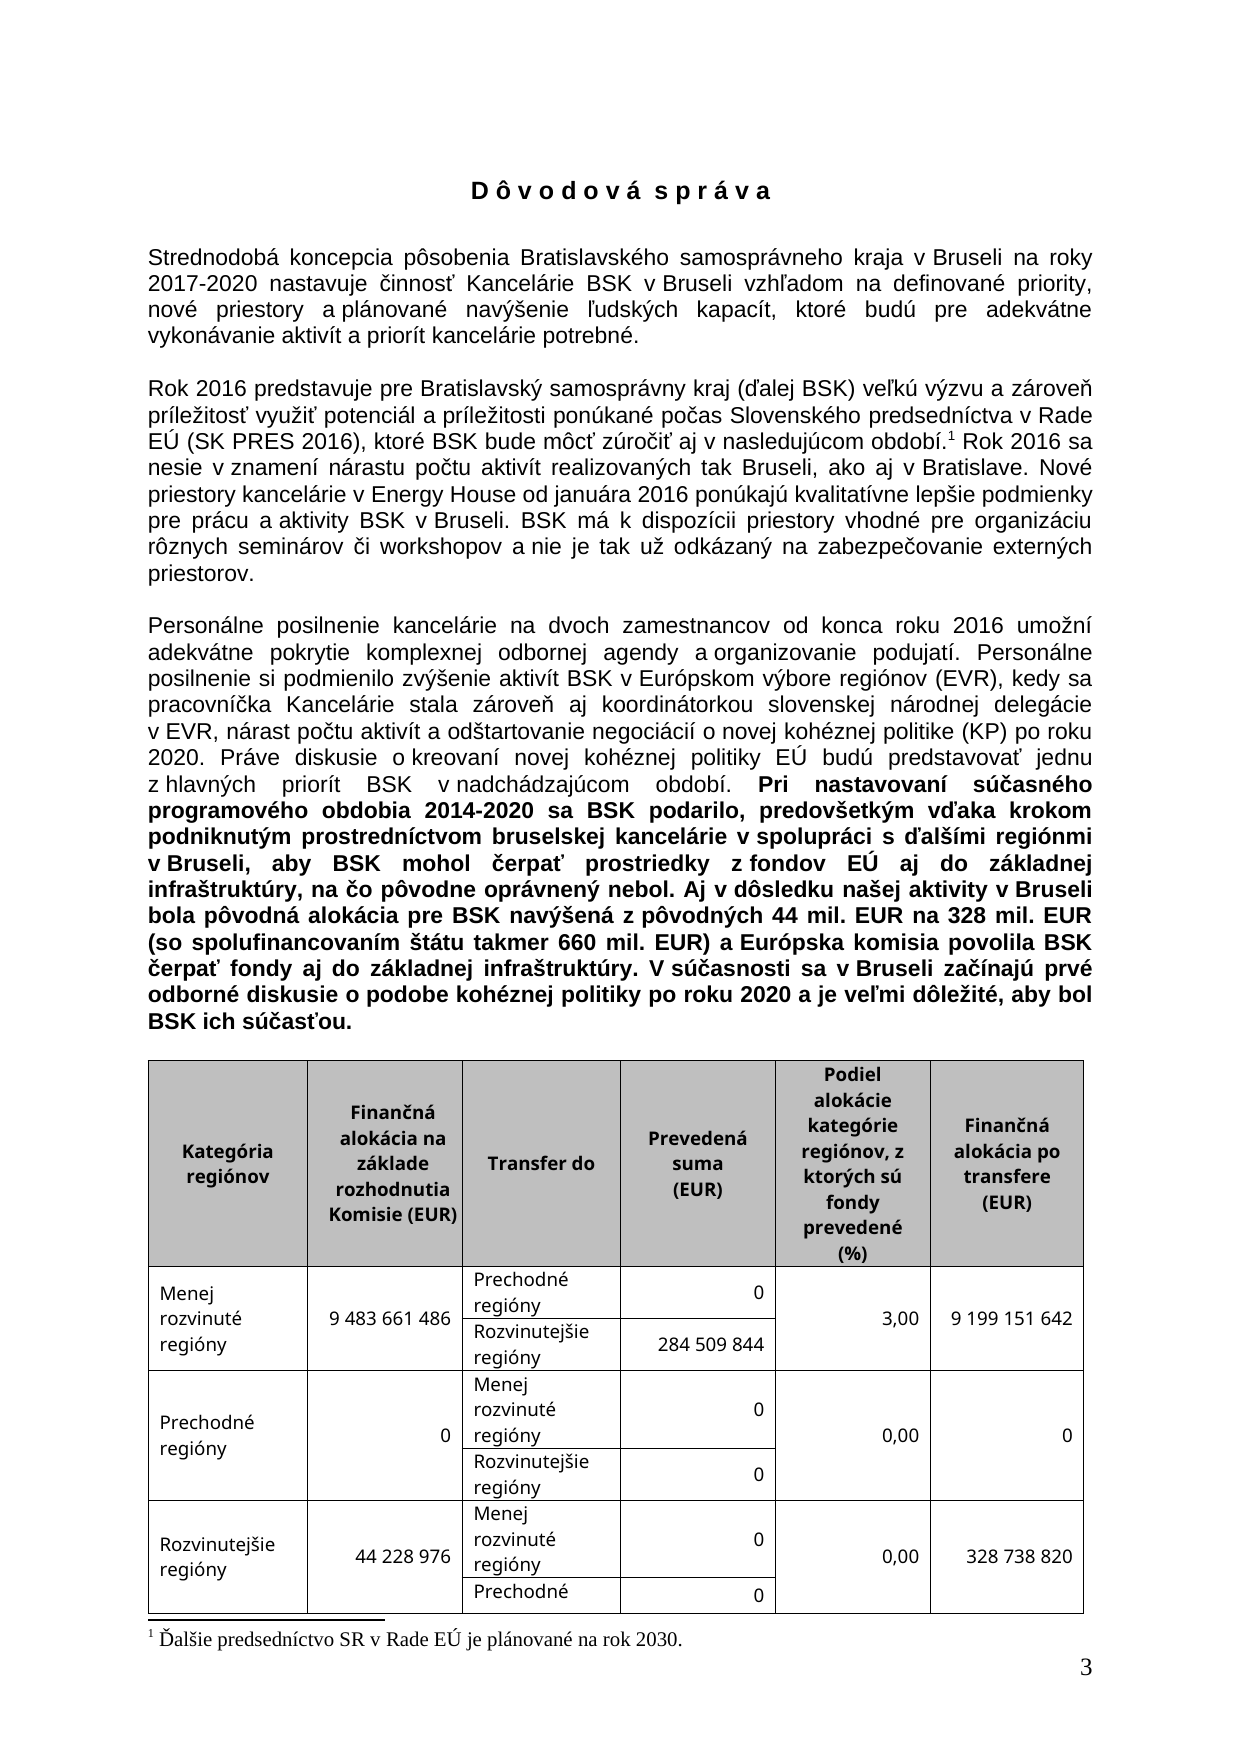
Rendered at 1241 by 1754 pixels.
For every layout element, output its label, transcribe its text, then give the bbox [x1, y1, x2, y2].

table_header Finančná alokácia na základe rozhodnutia Komisie (EUR) [308, 1061, 462, 1266]
table_cell Rozvinutejšie regióny [463, 1449, 620, 1499]
table_cell 3,00 [776, 1267, 930, 1370]
table_header Kategória regiónov [149, 1061, 307, 1266]
table_cell 284 509 844 [621, 1319, 775, 1370]
table_cell Menej rozvinuté regióny [149, 1267, 307, 1370]
table_cell Menej rozvinuté regióny [463, 1501, 620, 1577]
table_cell Prechodné regióny [463, 1267, 620, 1318]
table_cell Prechodné regióny [463, 1578, 620, 1612]
table_cell 0 [931, 1371, 1083, 1499]
table_cell Rozvinutejšie regióny [463, 1319, 620, 1370]
table_cell 9 199 151 642 [931, 1267, 1083, 1370]
table_header Finančná alokácia po transfere (EUR) [931, 1061, 1083, 1266]
table_cell Prechodné regióny [149, 1371, 307, 1499]
text Strednodobá koncepcia pôsobenia Bratislavského samosprávneho kraja v Bruseli na roky 2017-2020 nastavuje činnosť Kancelárie BSK v Bruseli vzhľadom na definované priority, nové priestory a plánované navýšenie ľudských kapacít, ktoré budú pre adekvátne vykonávanie aktivít a priorít kancelárie potrebné. [148, 243, 1093, 349]
table_cell Menej rozvinuté regióny [463, 1371, 620, 1447]
table_cell Rozvinutejšie regióny [149, 1501, 307, 1612]
table_cell 328 738 820 [931, 1501, 1083, 1612]
table_header Prevedená suma (EUR) [621, 1061, 775, 1266]
table_cell 44 228 976 [308, 1501, 462, 1612]
text Personálne posilnenie kancelárie na dvoch zamestnancov od konca roku 2016 umožní adekvátne pokrytie komplexnej odbornej agendy a organizovanie podujatí. Personálne posilnenie si podmienilo zvýšenie aktivít BSK v Európskom výbore regiónov (EVR), kedy sa pracovníčka Kancelárie stala zároveň aj koordinátorkou slovenskej národnej delegácie v EVR, nárast počtu aktivít a odštartovanie negociácií o novej kohéznej politike (KP) po roku 2020. Práve diskusie o kreovaní novej kohéznej politiky EÚ budú predstavovať jednu z hlavných priorít BSK v nadchádzajúcom období. Pri nastavovaní súčasného programového obdobia 2014-2020 sa BSK podarilo, predovšetkým vďaka krokom podniknutým prostredníctvom bruselskej kancelárie v spolupráci s ďalšími regiónmi v Bruseli, aby BSK mohol čerpať prostriedky z fondov EÚ aj do základnej infraštruktúry, na čo pôvodne oprávnený nebol. Aj v dôsledku našej aktivity v Bruseli bola pôvodná alokácia pre BSK navýšená z pôvodných 44 mil. EUR na 328 mil. EUR (so spolufinancovaním štátu takmer 660 mil. EUR) a Európska komisia povolila BSK čerpať fondy aj do základnej infraštruktúry. V súčasnosti sa v Bruseli začínajú prvé odborné diskusie o podobe kohéznej politiky po roku 2020 a je veľmi dôležité, aby bol BSK ich súčasťou. [148, 612, 1093, 1034]
table_cell 9 483 661 486 [308, 1267, 462, 1370]
text Rok 2016 predstavuje pre Bratislavský samosprávny kraj (ďalej BSK) veľkú výzvu a zároveň príležitosť využiť potenciál a príležitosti ponúkané počas Slovenského predsedníctva v Rade EÚ (SK PRES 2016), ktoré BSK bude môcť zúročiť aj v nasledujúcom období. Rok 2016 sa nesie v znamení nárastu počtu aktivít realizovaných tak Bruseli, ako aj v Bratislave. Nové priestory kancelárie v Energy House od januára 2016 ponúkajú kvalitatívne lepšie podmienky pre prácu a aktivity BSK v Bruseli. BSK má k dispozícii priestory vhodné pre organizáciu rôznych seminárov či workshopov a nie je tak už odkázaný na zabezpečovanie externých priestorov. [148, 375, 1093, 586]
table_cell 0 [621, 1501, 775, 1577]
table_cell 0 [621, 1449, 775, 1499]
table_cell 0 [308, 1371, 462, 1499]
table_cell 0,00 [776, 1371, 930, 1499]
table_header Podiel alokácie kategórie regiónov, z ktorých sú fondy prevedené (%) [776, 1061, 930, 1266]
table_cell 0,00 [776, 1501, 930, 1612]
table_header Transfer do [463, 1061, 620, 1266]
table_cell 0 [621, 1267, 775, 1318]
table_cell 0 [621, 1578, 775, 1612]
table_cell 0 [621, 1371, 775, 1447]
text D ô v o d o v á s p r á v a [148, 176, 1093, 205]
